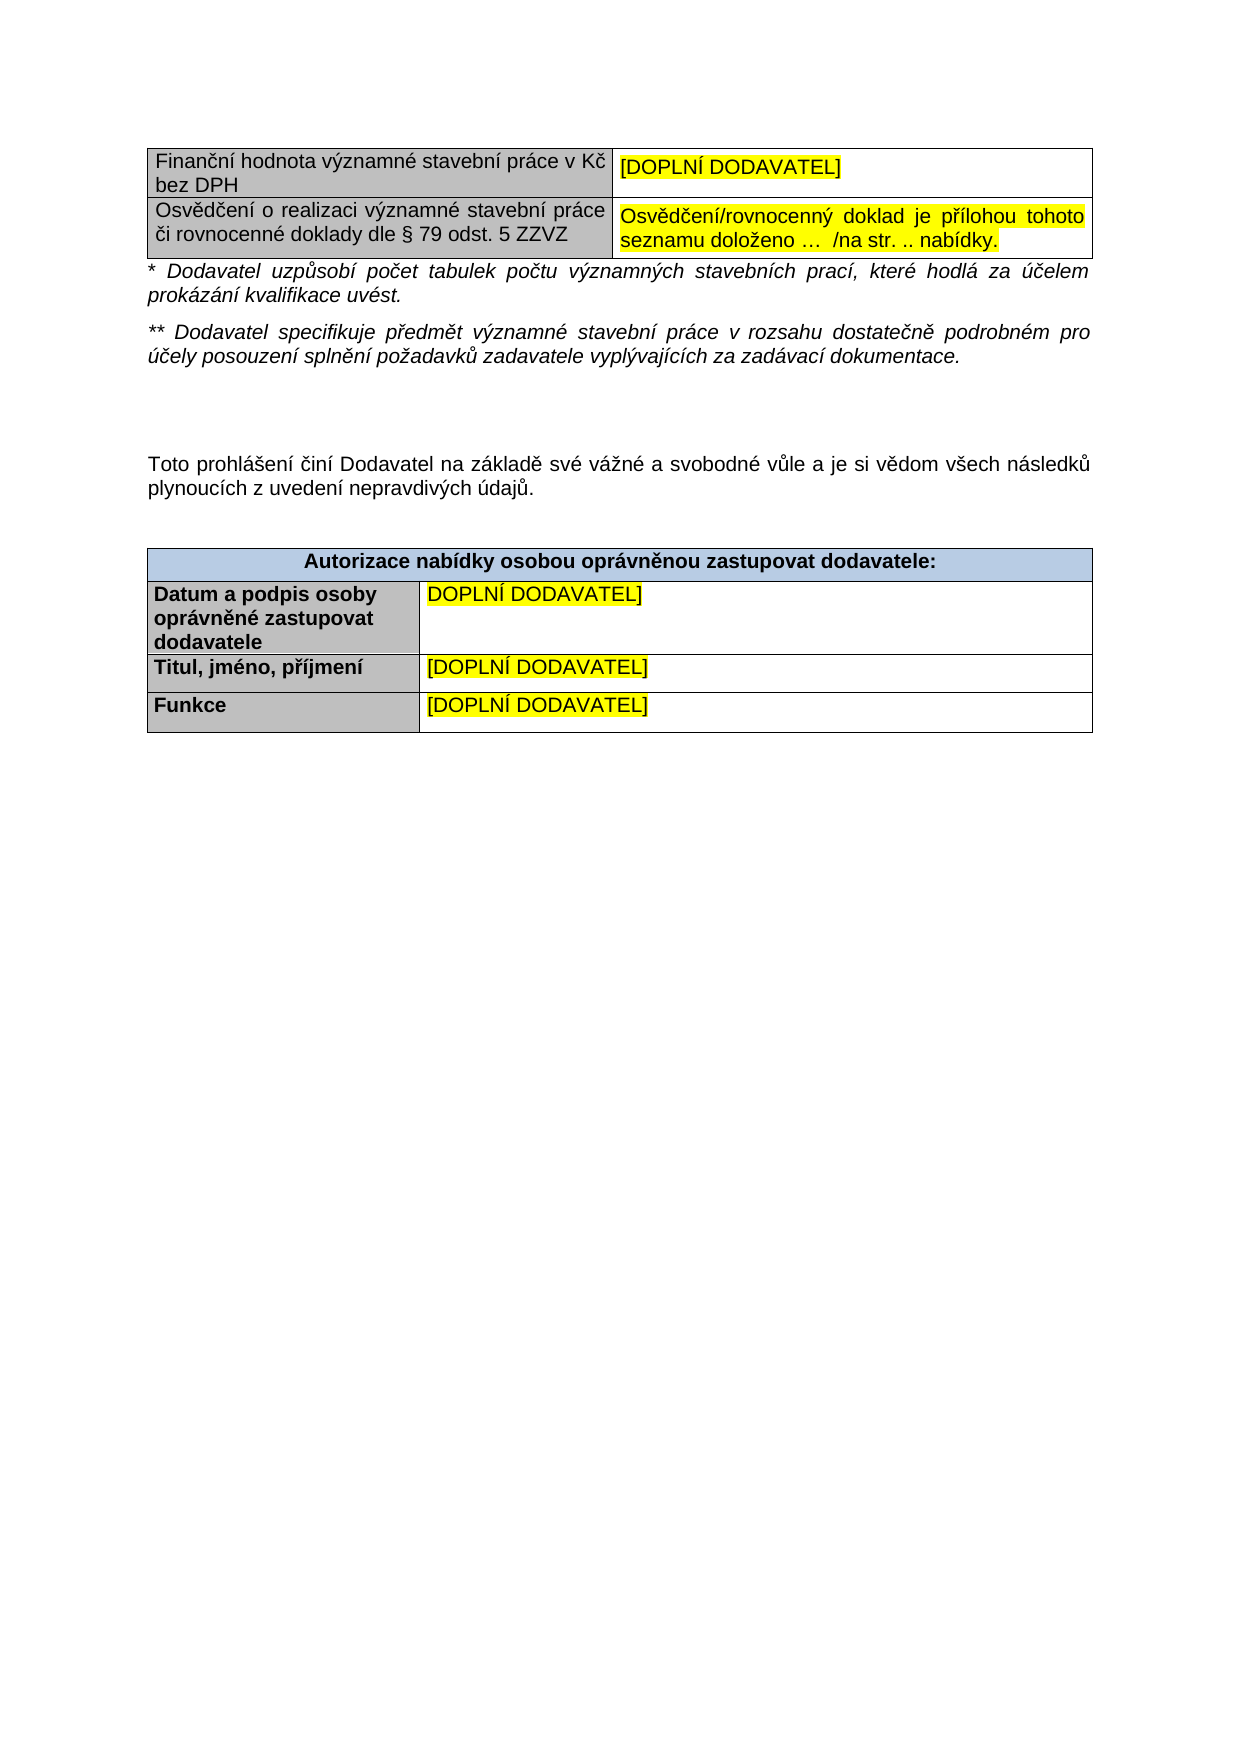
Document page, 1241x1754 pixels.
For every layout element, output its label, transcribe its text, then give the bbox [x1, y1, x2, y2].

table_cell [DOPLNÍ DODAVATEL] [613, 149, 1092, 197]
table_cell [DOPLNÍ DODAVATEL] [420, 693, 1092, 732]
table_cell Titul, jméno, příjmení [148, 655, 419, 692]
table_cell Osvědčení o realizaci významné stavební práce či rovnocenné doklady dle § 79 odst. 5 ZZVZ [148, 198, 612, 258]
table_cell [DOPLNÍ DODAVATEL] [420, 655, 1092, 692]
table_cell Osvědčení/rovnocenný doklad je přílohou tohoto seznamu doloženo … /na str. .. nabídky. [613, 198, 1092, 258]
text Toto prohlášení činí Dodavatel na základě své vážné a svobodné vůle a je si vědom všech následků plynoucích z uvedení nepravdivých údajů. [148, 452, 1093, 500]
text ** Dodavatel specifikuje předmět významné stavební práce v rozsahu dostatečně podrobném pro účely posouzení splnění požadavků zadavatele vyplývajících za zadávací dokumentace. [148, 319, 1093, 367]
table_cell Datum a podpis osoby oprávněné zastupovat dodavatele [148, 582, 419, 653]
text * Dodavatel uzpůsobí počet tabulek počtu významných stavebních prací, které hodlá za účelem prokázání kvalifikace uvést. [148, 259, 1093, 307]
table_cell DOPLNÍ DODAVATEL] [420, 582, 1092, 653]
table_cell Funkce [148, 693, 419, 732]
table_cell Finanční hodnota významné stavební práce v Kč bez DPH [148, 149, 612, 197]
table_header Autorizace nabídky osobou oprávněnou zastupovat dodavatele: [148, 549, 1092, 581]
